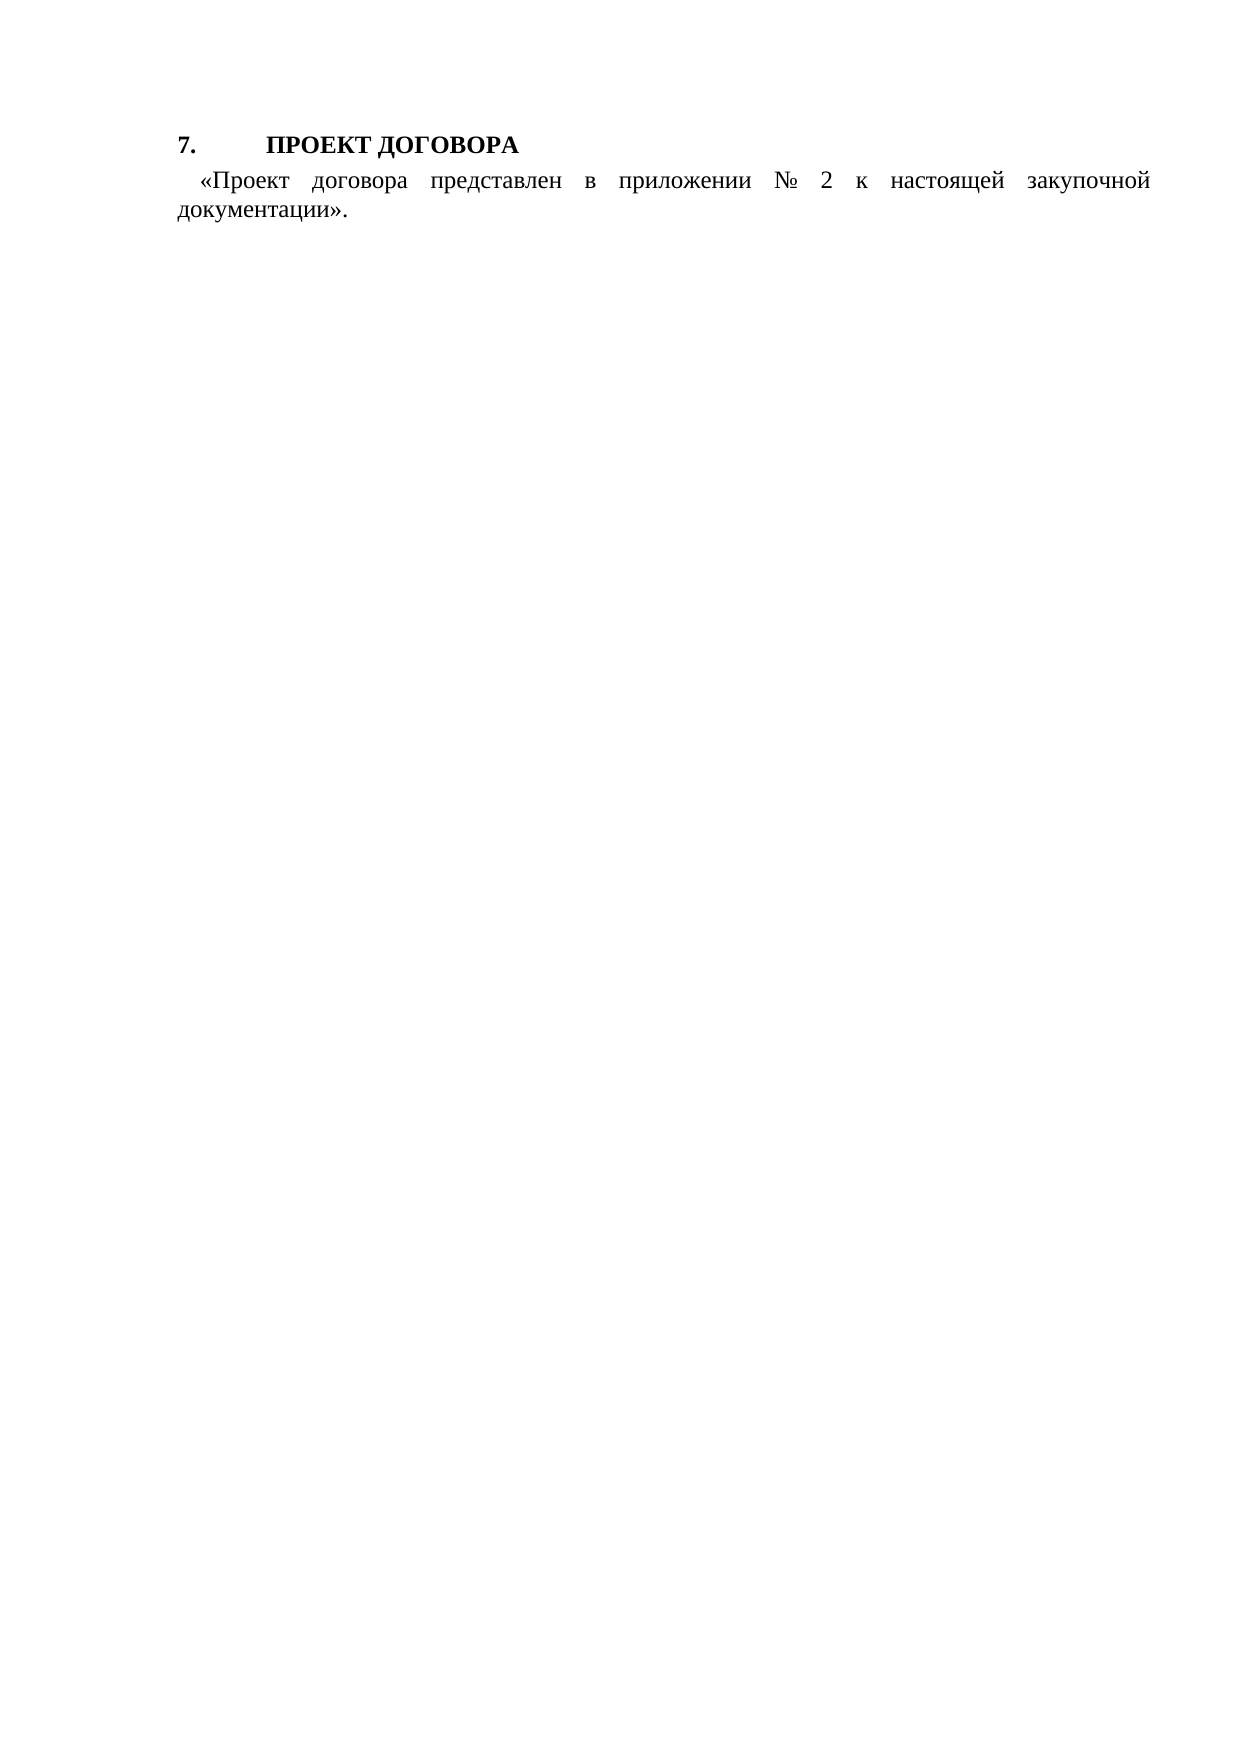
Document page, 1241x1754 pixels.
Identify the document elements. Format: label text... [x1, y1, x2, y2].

text «Проект договора представлен в приложении № 2 к настоящей закупочной документации». [177, 166, 1152, 223]
list ПРОЕКТ ДОГОВОРА [177, 131, 1152, 159]
